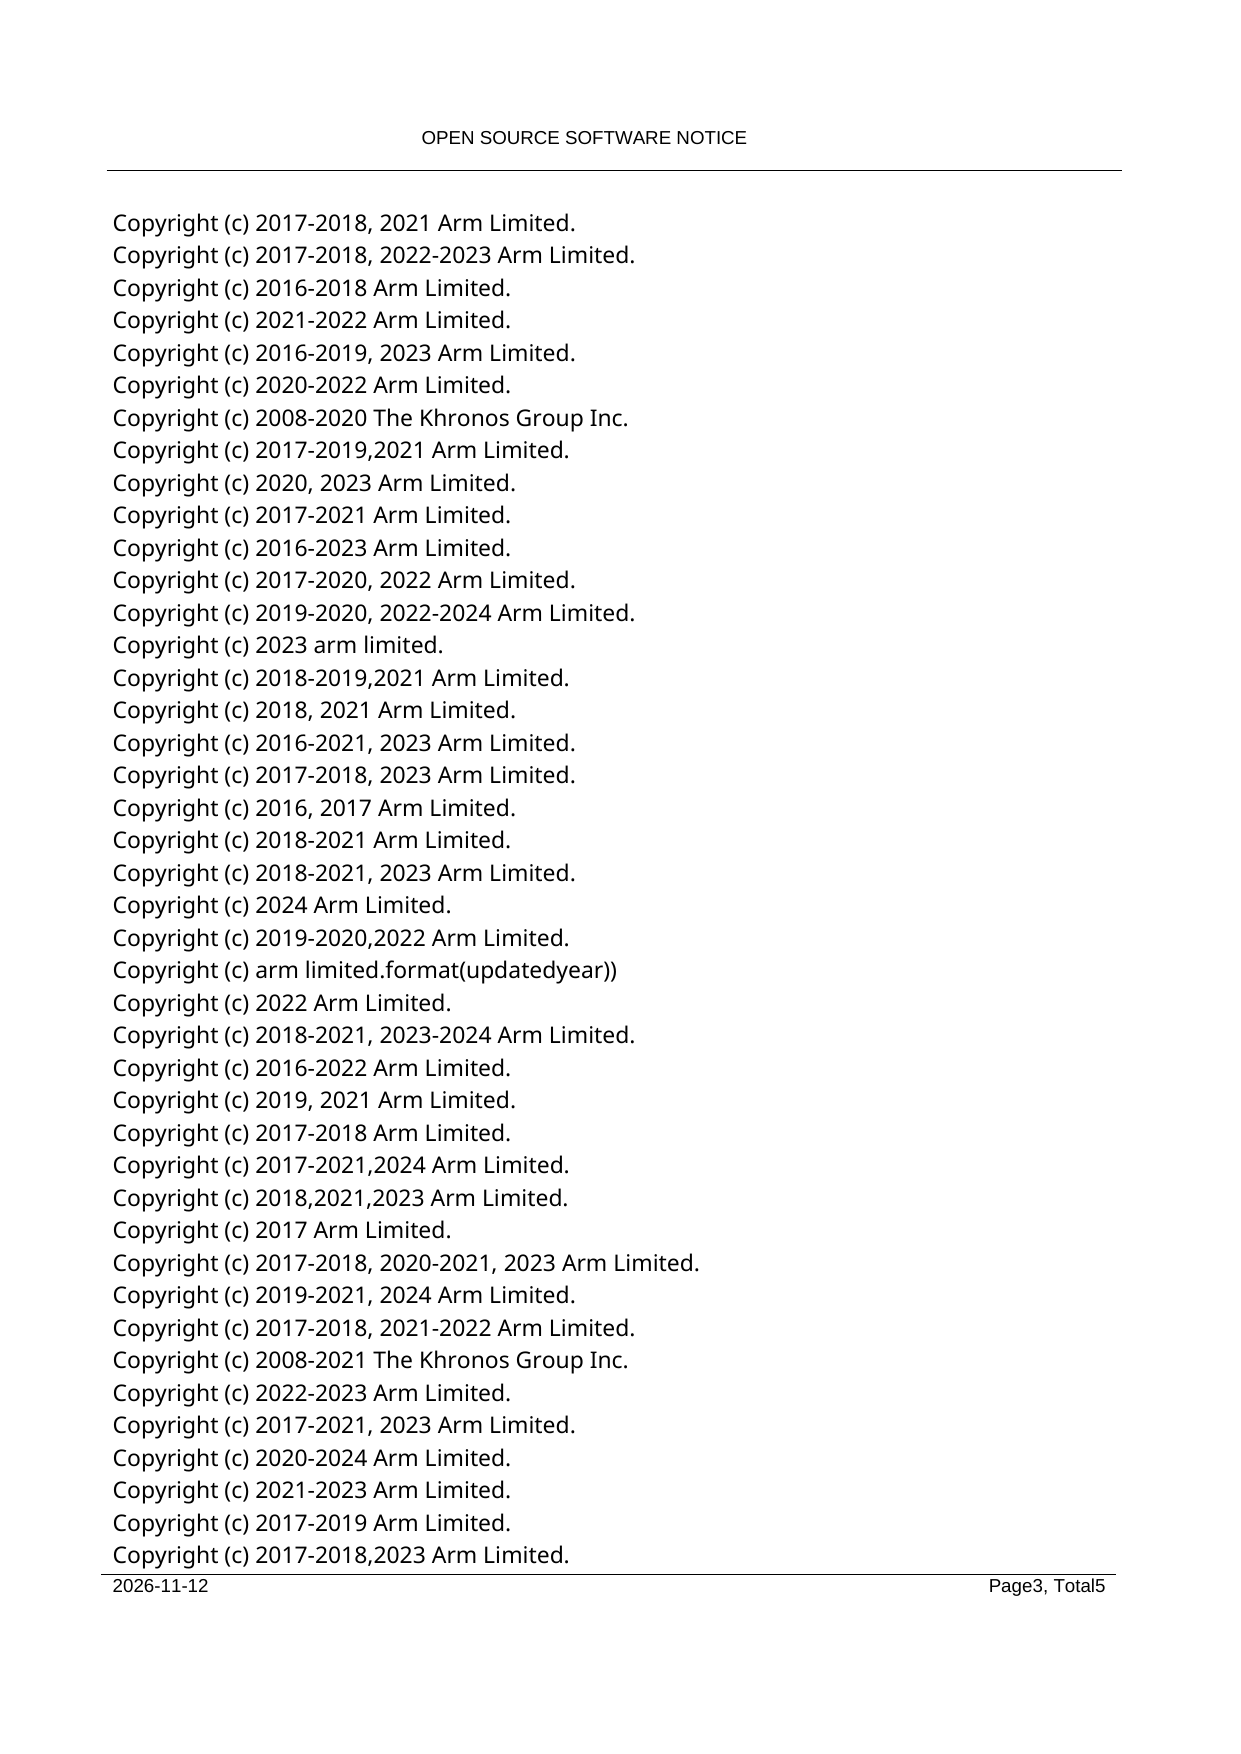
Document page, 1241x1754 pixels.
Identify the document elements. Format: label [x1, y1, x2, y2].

text [112, 206, 1128, 1571]
